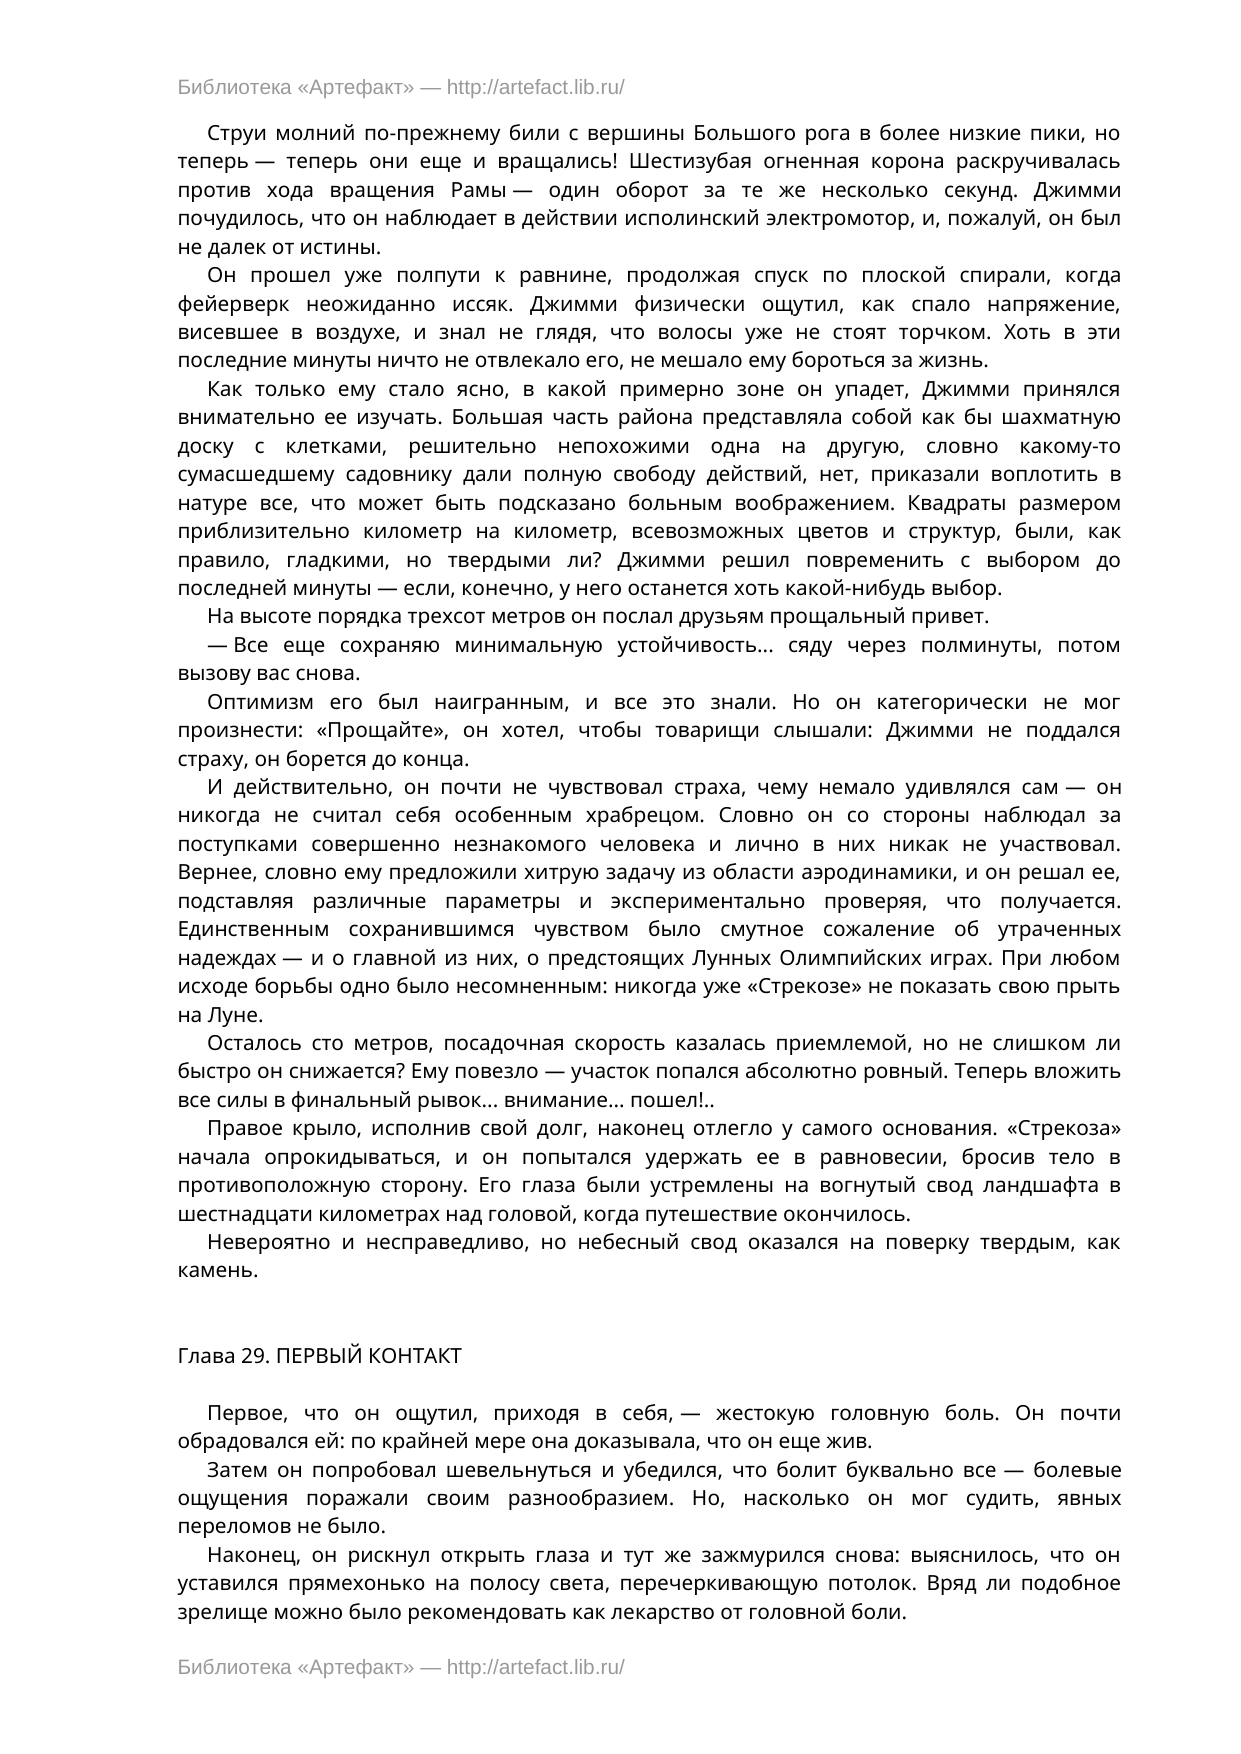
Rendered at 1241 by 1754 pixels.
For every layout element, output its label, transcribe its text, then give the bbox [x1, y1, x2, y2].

text И действительно, он почти не чувствовал страха, чему немало удивлялся сам — он никогда не считал себя особенным храбрецом. Словно он со стороны наблюдал за поступками совершенно незнакомого человека и лично в них никак не участвовал. Вернее, словно ему предложили хитрую задачу из области аэродинамики, и он решал ее, подставляя различные параметры и экспериментально проверяя, что получается. Единственным сохранившимся чувством было смутное сожаление об утраченных надеждах — и о главной из них, о предстоящих Лунных Олимпийских играх. При любом исходе борьбы одно было несомненным: никогда уже «Стрекозе» не показать свою прыть на Луне. [177, 772, 1122, 1028]
text Правое крыло, исполнив свой долг, наконец отлегло у самого основания. «Стрекоза» начала опрокидываться, и он попытался удержать ее в равновесии, бросив тело в противоположную сторону. Его глаза были устремлены на вогнутый свод ландшафта в шестнадцати километрах над головой, когда путешествие окончилось. [177, 1113, 1122, 1227]
text Невероятно и несправедливо, но небесный свод оказался на поверку твердым, как камень. [177, 1227, 1122, 1284]
text Первое, что он ощутил, приходя в себя, — жестокую головную боль. Он почти обрадовался ей: по крайней мере она доказывала, что он еще жив. [177, 1398, 1122, 1455]
text — Все еще сохраняю минимальную устойчивость... сяду через полминуты, потом вызову вас снова. [177, 630, 1122, 687]
text Глава 29. ПЕРВЫЙ КОНТАКТ [177, 1341, 1122, 1369]
text Он прошел уже полпути к равнине, продолжая спуск по плоской спирали, когда фейерверк неожиданно иссяк. Джимми физически ощутил, как спало напряжение, висевшее в воздухе, и знал не глядя, что волосы уже не стоят торчком. Хоть в эти последние минуты ничто не отвлекало его, не мешало ему бороться за жизнь. [177, 260, 1122, 374]
text Струи молний по-прежнему били с вершины Большого рога в более низкие пики, но теперь — теперь они еще и вращались! Шестизубая огненная корона раскручивалась против хода вращения Рамы — один оборот за те же несколько секунд. Джимми почудилось, что он наблюдает в действии исполинский электромотор, и, пожалуй, он был не далек от истины. [177, 118, 1122, 260]
text Наконец, он рискнул открыть глаза и тут же зажмурился снова: выяснилось, что он уставился прямехонько на полосу света, перечеркивающую потолок. Вряд ли подобное зрелище можно было рекомендовать как лекарство от головной боли. [177, 1540, 1122, 1625]
text Осталось сто метров, посадочная скорость казалась приемлемой, но не слишком ли быстро он снижается? Ему повезло — участок попался абсолютно ровный. Теперь вложить все силы в финальный рывок... внимание... пошел!.. [177, 1028, 1122, 1113]
text На высоте порядка трехсот метров он послал друзьям прощальный привет. [177, 602, 1122, 630]
text Затем он попробовал шевельнуться и убедился, что болит буквально все — болевые ощущения поражали своим разнообразием. Но, насколько он мог судить, явных переломов не было. [177, 1455, 1122, 1540]
text Оптимизм его был наигранным, и все это знали. Но он категорически не мог произнести: «Прощайте», он хотел, чтобы товарищи слышали: Джимми не поддался страху, он борется до конца. [177, 687, 1122, 772]
text Как только ему стало ясно, в какой примерно зоне он упадет, Джимми принялся внимательно ее изучать. Большая часть района представляла собой как бы шахматную доску с клетками, решительно непохожими одна на другую, словно какому-то сумасшедшему садовнику дали полную свободу действий, нет, приказали воплотить в натуре все, что может быть подсказано больным воображением. Квадраты размером приблизительно километр на километр, всевозможных цветов и структур, были, как правило, гладкими, но твердыми ли? Джимми решил повременить с выбором до последней минуты — если, конечно, у него останется хоть какой-нибудь выбор. [177, 374, 1122, 602]
